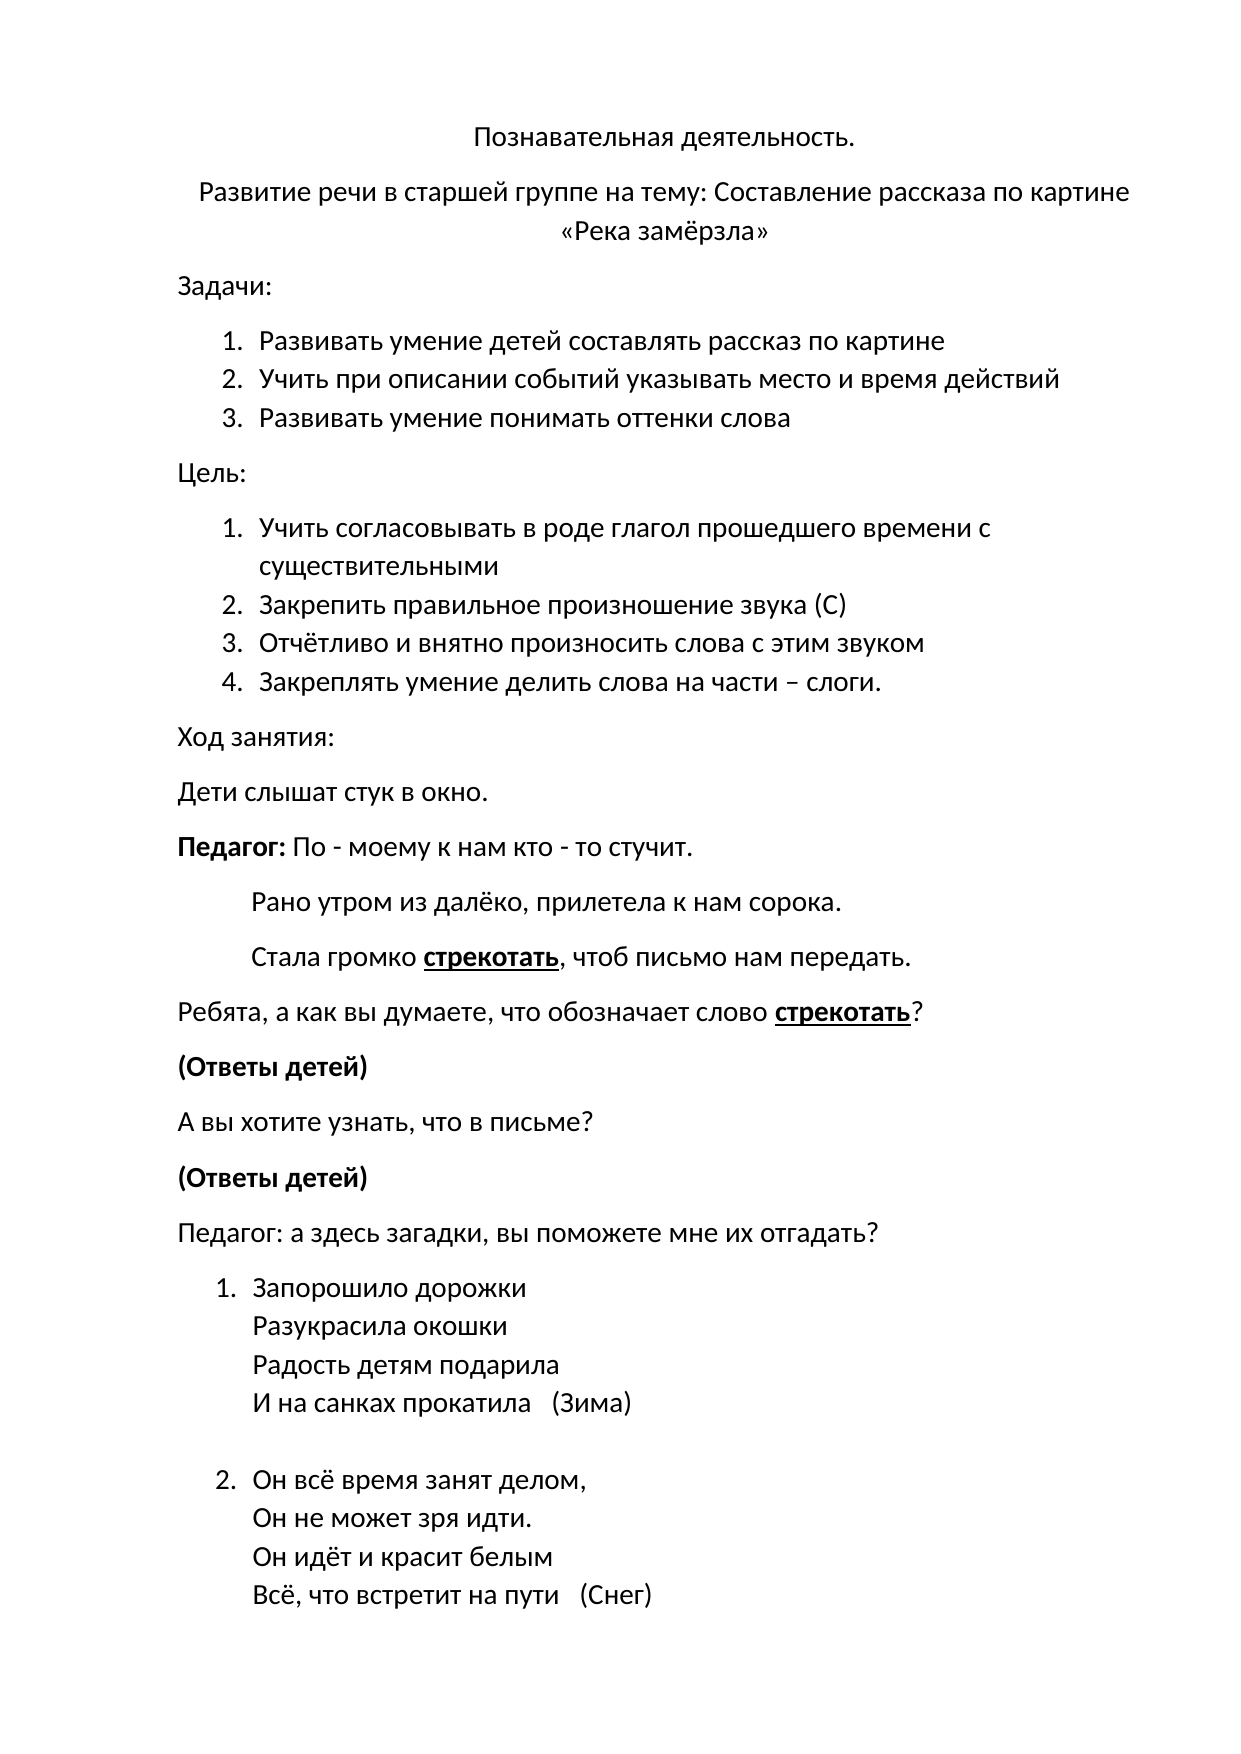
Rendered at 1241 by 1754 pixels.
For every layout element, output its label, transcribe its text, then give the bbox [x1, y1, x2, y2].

text Развитие речи в старшей группе на тему: Составление рассказа по картине «Река замёрзла» [177, 173, 1152, 247]
list Закрепить правильное произношение звука (С) [221, 586, 1152, 621]
list Закреплять умение делить слова на части – слоги. [221, 663, 1152, 698]
text А вы хотите узнать, что в письме? [177, 1103, 1152, 1139]
list Отчётливо и внятно произносить слова с этим звуком [221, 624, 1152, 660]
list Запорошило дорожки [215, 1269, 1152, 1304]
text Ход занятия: [177, 718, 1152, 753]
list Развивать умение понимать оттенки слова [221, 399, 1152, 434]
list Учить при описании событий указывать место и время действий [221, 360, 1152, 396]
list Он не может зря идти. [252, 1499, 1152, 1535]
list Он всё время занят делом, [215, 1461, 1152, 1497]
text Задачи: [177, 267, 1152, 302]
text Педагог: а здесь загадки, вы поможете мне их отгадать? [177, 1214, 1152, 1249]
list Всё, что встретит на пути (Снег) [252, 1576, 1152, 1612]
text Рано утром из далёко, прилетела к нам сорока. [177, 883, 1152, 919]
text Педагог: По - моему к нам кто - то стучит. [177, 828, 1152, 864]
text Познавательная деятельность. [177, 118, 1152, 154]
text Дети слышат стук в окно. [177, 773, 1152, 808]
list И на санках прокатила (Зима) [252, 1384, 1152, 1420]
list Радость детям подарила [252, 1346, 1152, 1381]
text (Ответы детей) [177, 1048, 1152, 1084]
list Учить согласовывать в роде глагол прошедшего времени с существительными [221, 509, 1152, 583]
text Цель: [177, 454, 1152, 489]
text (Ответы детей) [177, 1159, 1152, 1194]
text Ребята, а как вы думаете, что обозначает слово стрекотать? [177, 993, 1152, 1029]
list Развивать умение детей составлять рассказ по картине [221, 322, 1152, 357]
text Стала громко стрекотать, чтоб письмо нам передать. [177, 938, 1152, 974]
list Разукрасила окошки [252, 1307, 1152, 1343]
list Он идёт и красит белым [252, 1538, 1152, 1573]
